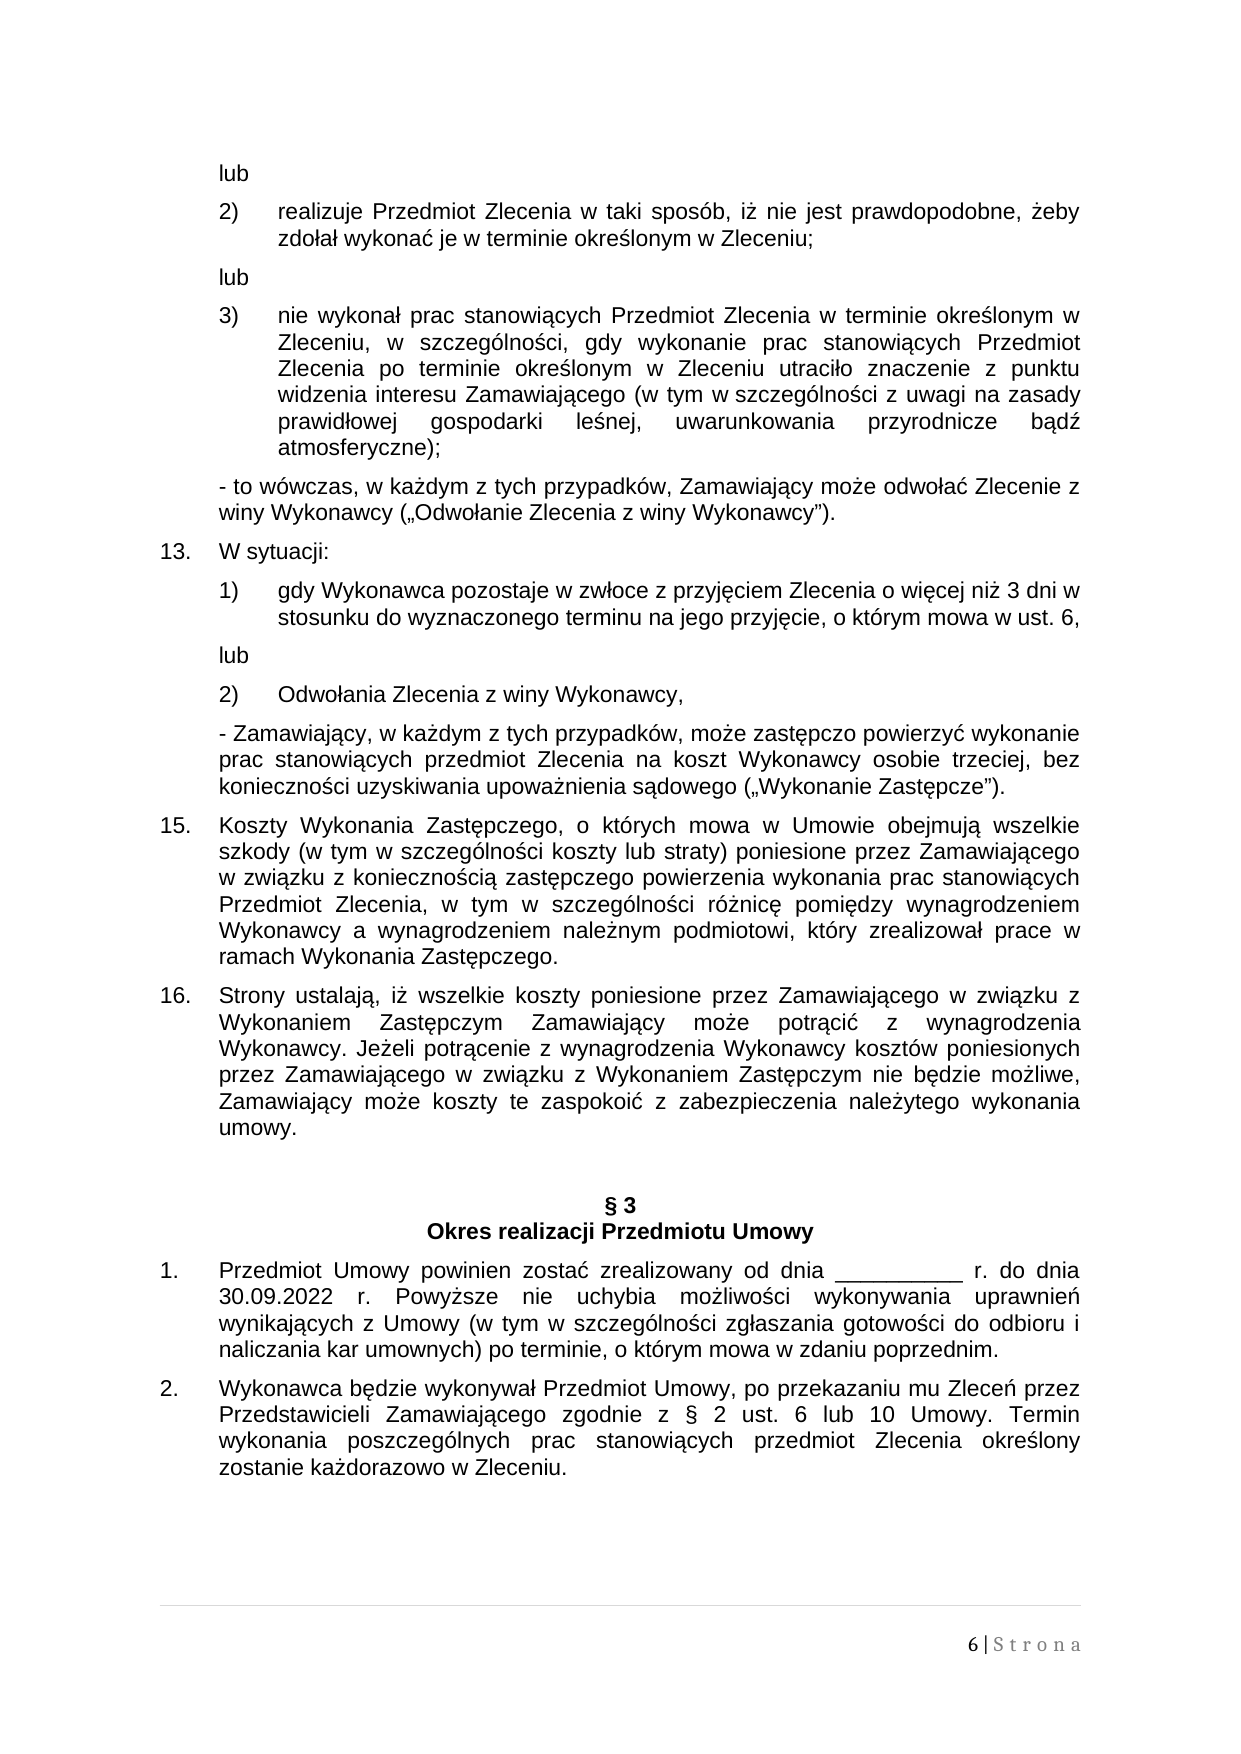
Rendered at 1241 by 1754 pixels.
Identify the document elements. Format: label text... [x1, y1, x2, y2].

text - Zamawiający, w każdym z tych przypadków, może zastępczo powierzyć wykonanie prac stanowiących przedmiot Zlecenia na koszt Wykonawcy osobie trzeciej, bez konieczności uzyskiwania upoważnienia sądowego („Wykonanie Zastępcze”). [218, 720, 1081, 799]
text 15. Koszty Wykonania Zastępczego, o których mowa w Umowie obejmują wszelkie szkody (w tym w szczególności koszty lub straty) poniesione przez Zamawiającego w związku z koniecznością zastępczego powierzenia wykonania prac stanowiących Przedmiot Zlecenia, w tym w szczególności różnicę pomiędzy wynagrodzeniem Wykonawcy a wynagrodzeniem należnym podmiotowi, który zrealizował prace w ramach Wykonania Zastępczego. [159, 812, 1081, 970]
text 1) gdy Wykonawca pozostaje w zwłoce z przyjęciem Zlecenia o więcej niż 3 dni w stosunku do wyznaczonego terminu na jego przyjęcie, o którym mowa w ust. 6, [218, 577, 1081, 630]
text - to wówczas, w każdym z tych przypadków, Zamawiający może odwołać Zlecenie z winy Wykonawcy („Odwołanie Zlecenia z winy Wykonawcy”). [218, 473, 1081, 526]
text lub [218, 159, 1081, 186]
list Wykonawca będzie wykonywał Przedmiot Umowy, po przekazaniu mu Zleceń przez Przedstawicieli Zamawiającego zgodnie z § 2 ust. 6 lub 10 Umowy. Termin wykonania poszczególnych prac stanowiących przedmiot Zlecenia określony zostanie każdorazowo w Zleceniu. [159, 1375, 1081, 1480]
list Przedmiot Umowy powinien zostać zrealizowany od dnia __________ r. do dnia 30.09.2022 r. Powyższe nie uchybia możliwości wykonywania uprawnień wynikających z Umowy (w tym w szczególności zgłaszania gotowości do odbioru i naliczania kar umownych) po terminie, o którym mowa w zdaniu poprzednim. [159, 1257, 1081, 1362]
list nie wykonał prac stanowiących Przedmiot Zlecenia w terminie określonym w Zleceniu, w szczególności, gdy wykonanie prac stanowiących Przedmiot Zlecenia po terminie określonym w Zleceniu utraciło znaczenie z punktu widzenia interesu Zamawiającego (w tym w szczególności z uwagi na zasady prawidłowej gospodarki leśnej, uwarunkowania przyrodnicze bądź atmosferyczne); [218, 302, 1081, 461]
text 2) Odwołania Zlecenia z winy Wykonawcy, [218, 681, 1081, 707]
text lub [218, 642, 1081, 669]
text 16. Strony ustalają, iż wszelkie koszty poniesione przez Zamawiającego w związku z Wykonaniem Zastępczym Zamawiający może potrącić z wynagrodzenia Wykonawcy. Jeżeli potrącenie z wynagrodzenia Wykonawcy kosztów poniesionych przez Zamawiającego w związku z Wykonaniem Zastępczym nie będzie możliwe, Zamawiający może koszty te zaspokoić z zabezpieczenia należytego wykonania umowy. [159, 982, 1081, 1140]
text lub [218, 263, 1081, 290]
text § 3 Okres realizacji Przedmiotu Umowy [159, 1192, 1081, 1244]
list W sytuacji: [159, 538, 1081, 564]
list realizuje Przedmiot Zlecenia w taki sposób, iż nie jest prawdopodobne, żeby zdołał wykonać je w terminie określonym w Zleceniu; [218, 198, 1081, 251]
